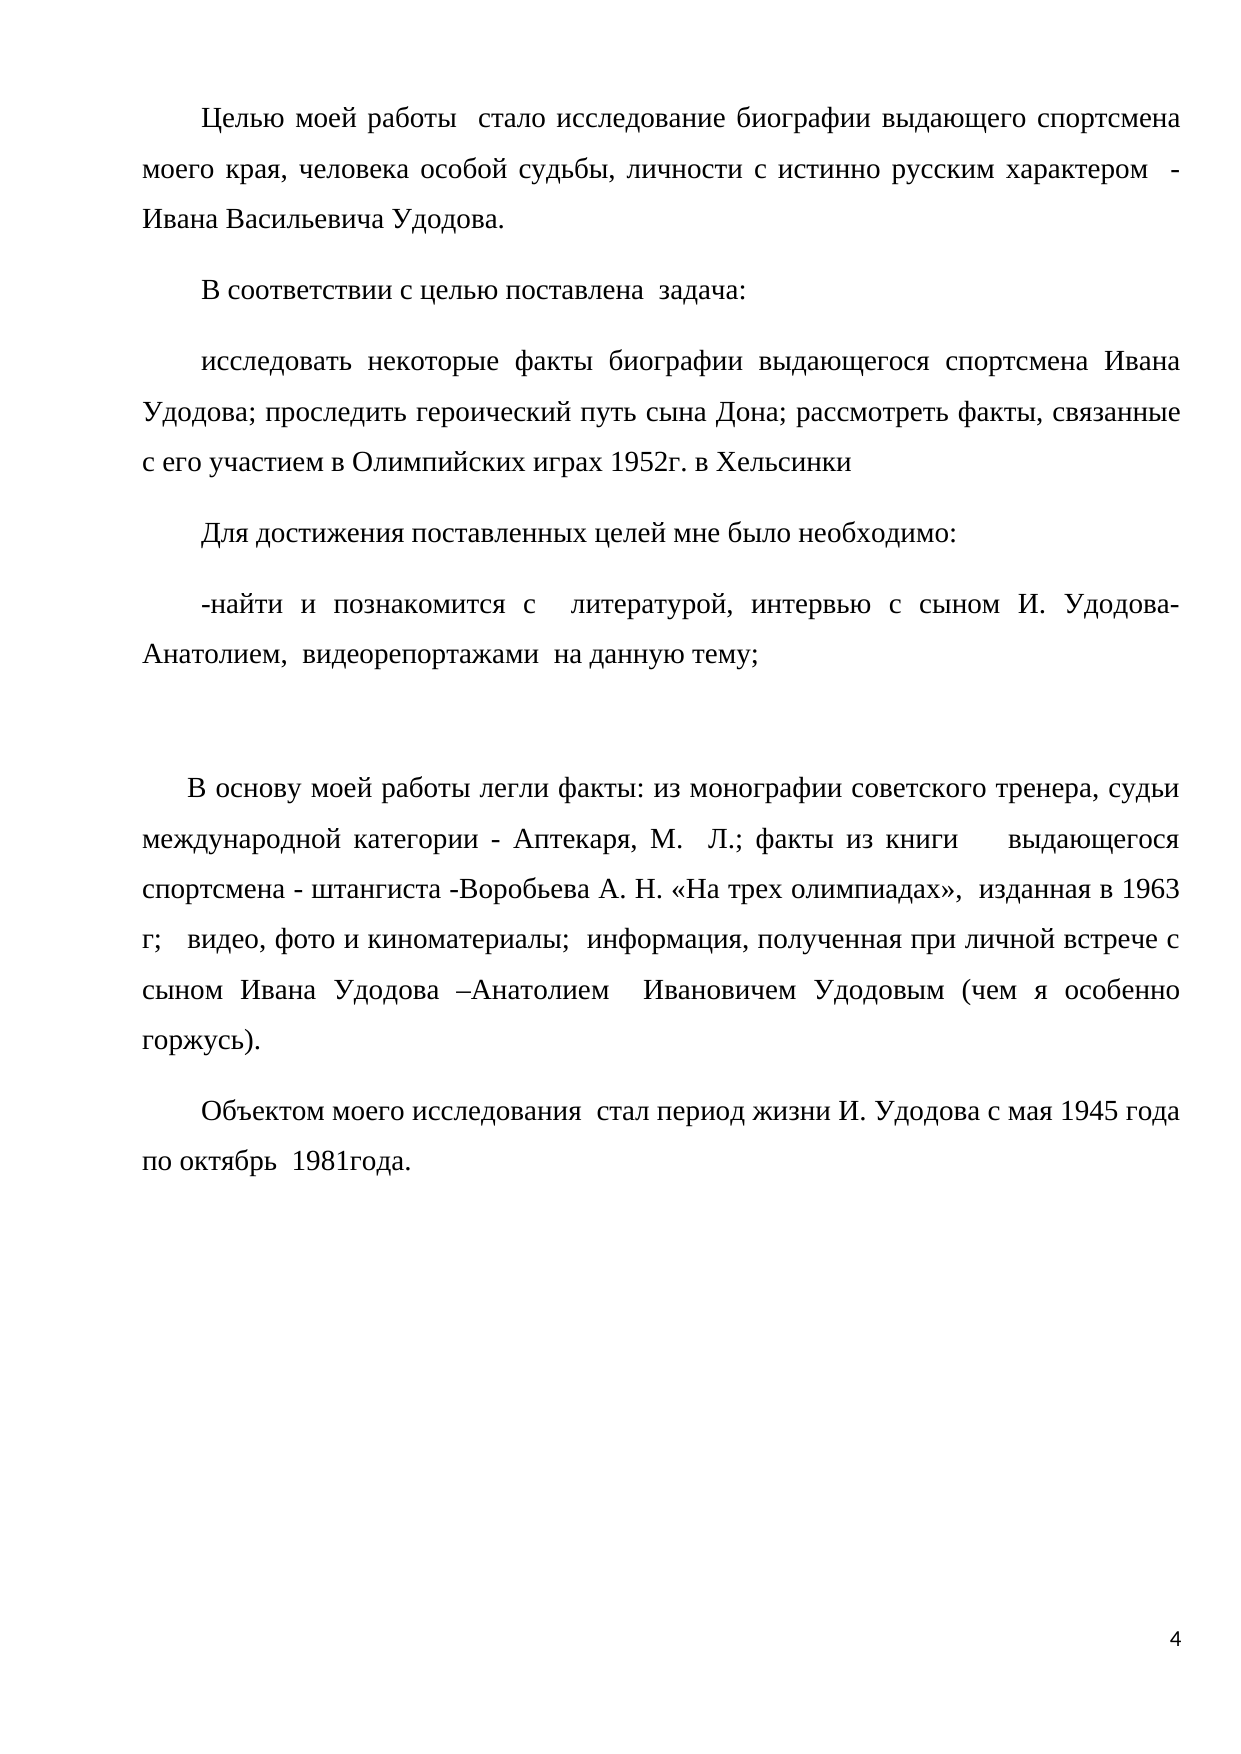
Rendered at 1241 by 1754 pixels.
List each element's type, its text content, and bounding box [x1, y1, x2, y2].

text В основу моей работы легли факты: из монографии советского тренера, судьи международной категории - Аптекаря, М. Л.; факты из книги выдающегося спортсмена - штангиста -Воробьева А. Н. «На трех олимпиадах», изданная в 1963 г; видео, фото и киноматериалы; информация, полученная при личной встрече с сыном Ивана Удодова –Анатолием Ивановичем Удодовым (чем я особенно горжусь). [142, 771, 1181, 1056]
text Целью моей работы стало исследование биографии выдающего спортсмена моего края, человека особой судьбы, личности с истинно русским характером - Ивана Васильевича Удодова. [142, 100, 1181, 234]
text Для достижения поставленных целей мне было необходимо: [142, 515, 1181, 549]
text -найти и познакомится с литературой, интервью с сыном И. Удодова- Анатолием, видеорепортажами на данную тему; [142, 586, 1181, 670]
text В соответствии с целью поставлена задача: [142, 272, 1181, 306]
text исследовать некоторые факты биографии выдающегося спортсмена Ивана Удодова; проследить героический путь сына Дона; рассмотреть факты, связанные с его участием в Олимпийских играх 1952г. в Хельсинки [142, 343, 1181, 477]
text Объектом моего исследования стал период жизни И. Удодова с мая 1945 года по октябрь 1981года. [142, 1093, 1181, 1177]
